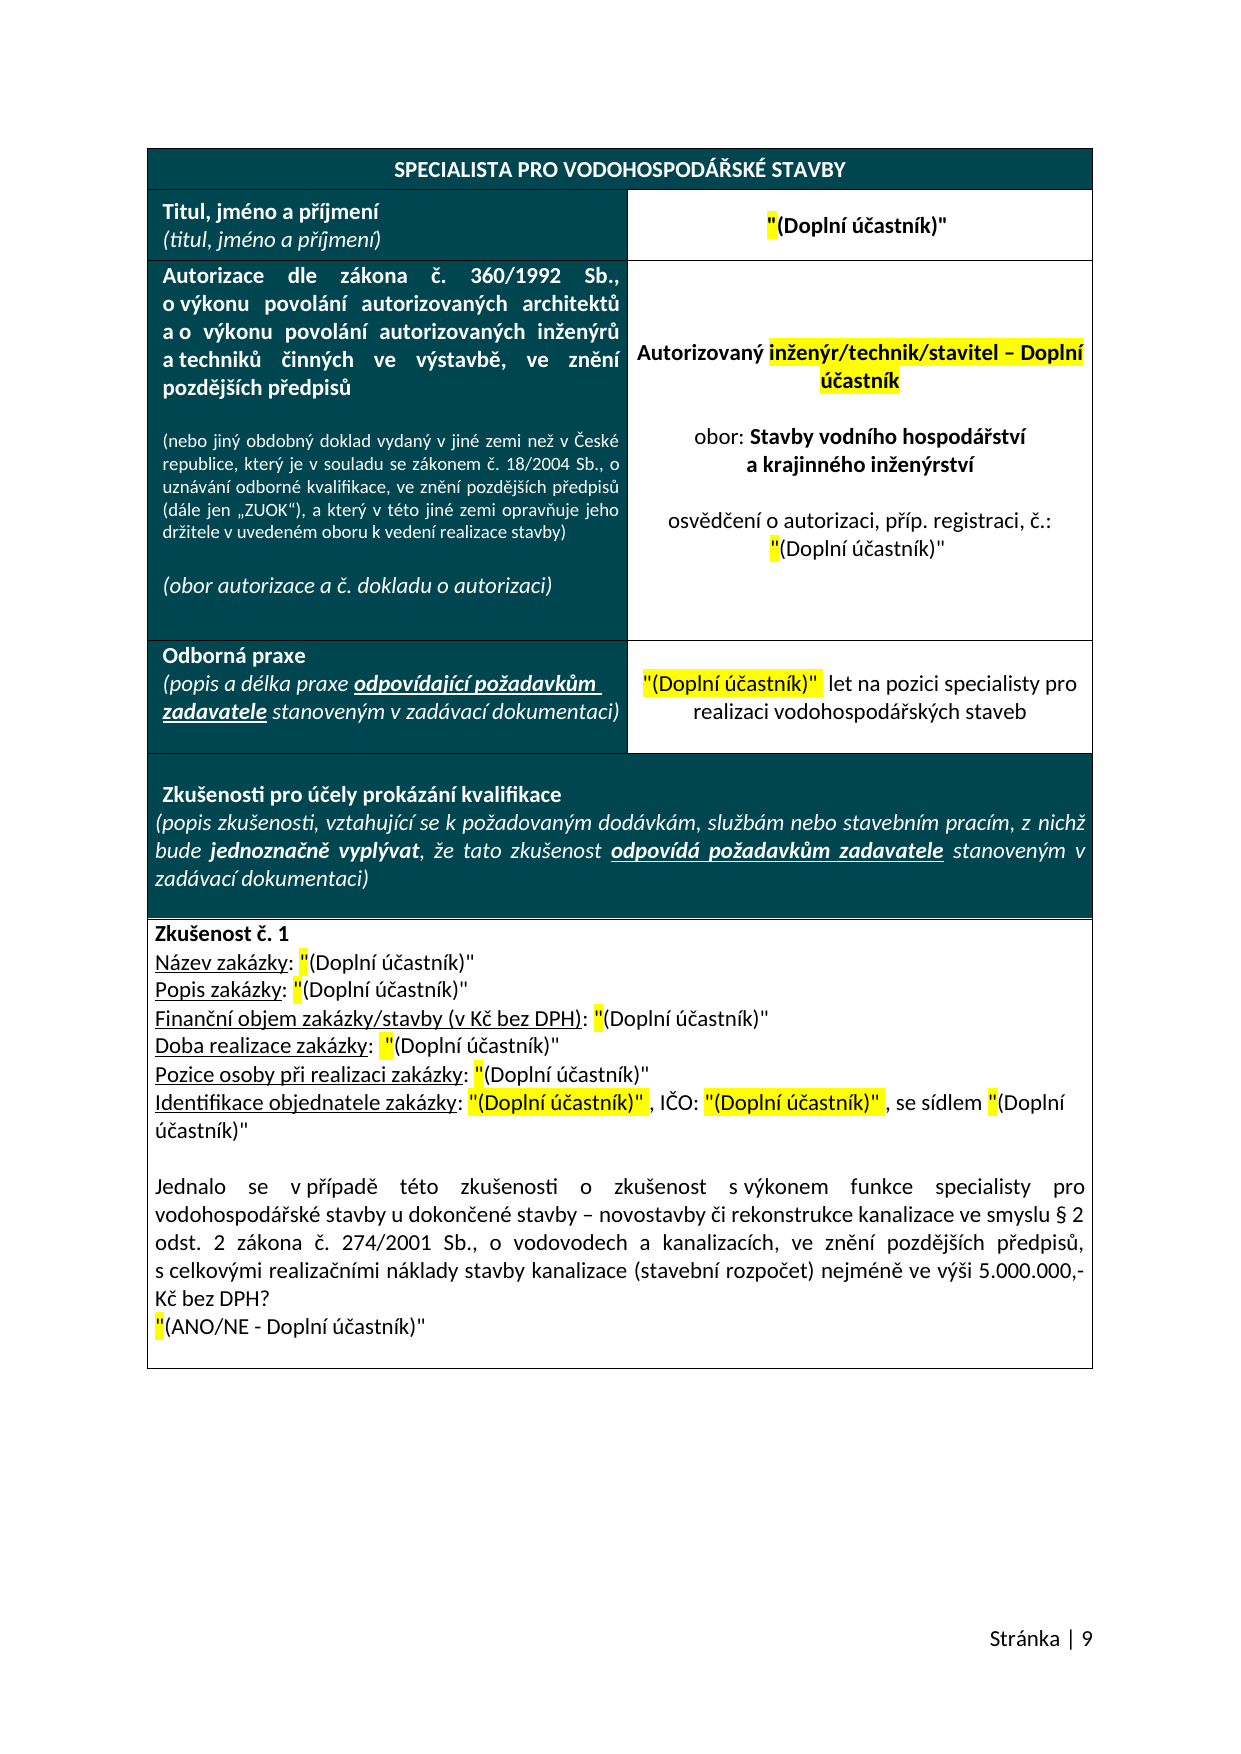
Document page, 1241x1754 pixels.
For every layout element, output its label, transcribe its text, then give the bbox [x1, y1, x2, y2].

table_cell Autorizace dle zákona č. 360/1992 Sb., o výkonu povolání autorizovaných architektů a o výkonu povolání autorizovaných inženýrů a techniků činných ve výstavbě, ve znění pozdějších předpisů (nebo jiný obdobný doklad vydaný v jiné zemi než v České republice, který je v souladu se zákonem č. 18/2004 Sb., o uznávání odborné kvalifikace, ve znění pozdějších předpisů (dále jen „ZUOK“), a který v této jiné zemi opravňuje jeho držitele v uvedeném oboru k vedení realizace stavby) (obor autorizace a č. dokladu o autorizaci) [148, 261, 627, 640]
table_cell Odborná praxe (popis a délka praxe odpovídající požadavkům zadavatele stanoveným v zadávací dokumentaci) [148, 641, 627, 753]
table_cell let na pozici specialisty pro realizaci vodohospodářských staveb [628, 641, 1092, 753]
table_cell Autorizovaný inženýr/technik/stavitel – Doplní účastník obor: Stavby vodního hospodářství a krajinného inženýrství osvědčení o autorizaci, příp. registraci, č.: [628, 261, 1092, 640]
table_cell Titul, jméno a příjmení (titul, jméno a příjmení) [148, 190, 627, 260]
table_cell Zkušenost č. 1 Název zakázky: Popis zakázky: Finanční objem zakázky/stavby (v Kč bez DPH): Doba realizace zakázky: Pozice osoby při realizaci zakázky: Identifikace objednatele zakázky: , IČO: , se sídlem Jednalo se v případě této zkušenosti o zkušenost s výkonem funkce specialisty pro vodohospodářské stavby u dokončené stavby – novostavby či rekonstrukce kanalizace ve smyslu § 2 odst. 2 zákona č. 274/2001 Sb., o vodovodech a kanalizacích, ve znění pozdějších předpisů, s celkovými realizačními náklady stavby kanalizace (stavební rozpočet) nejméně ve výši 5.000.000,- Kč bez DPH? [148, 920, 1092, 1368]
table_header SPECIALISTA pro vodohospodářské stavby [148, 149, 1092, 189]
table_cell [628, 190, 1092, 260]
table_cell Zkušenosti pro účely prokázání kvalifikace (popis zkušenosti, vztahující se k požadovaným dodávkám, službám nebo stavebním pracím, z nichž bude jednoznačně vyplývat, že tato zkušenost odpovídá požadavkům zadavatele stanoveným v zadávací dokumentaci) [148, 754, 1092, 918]
